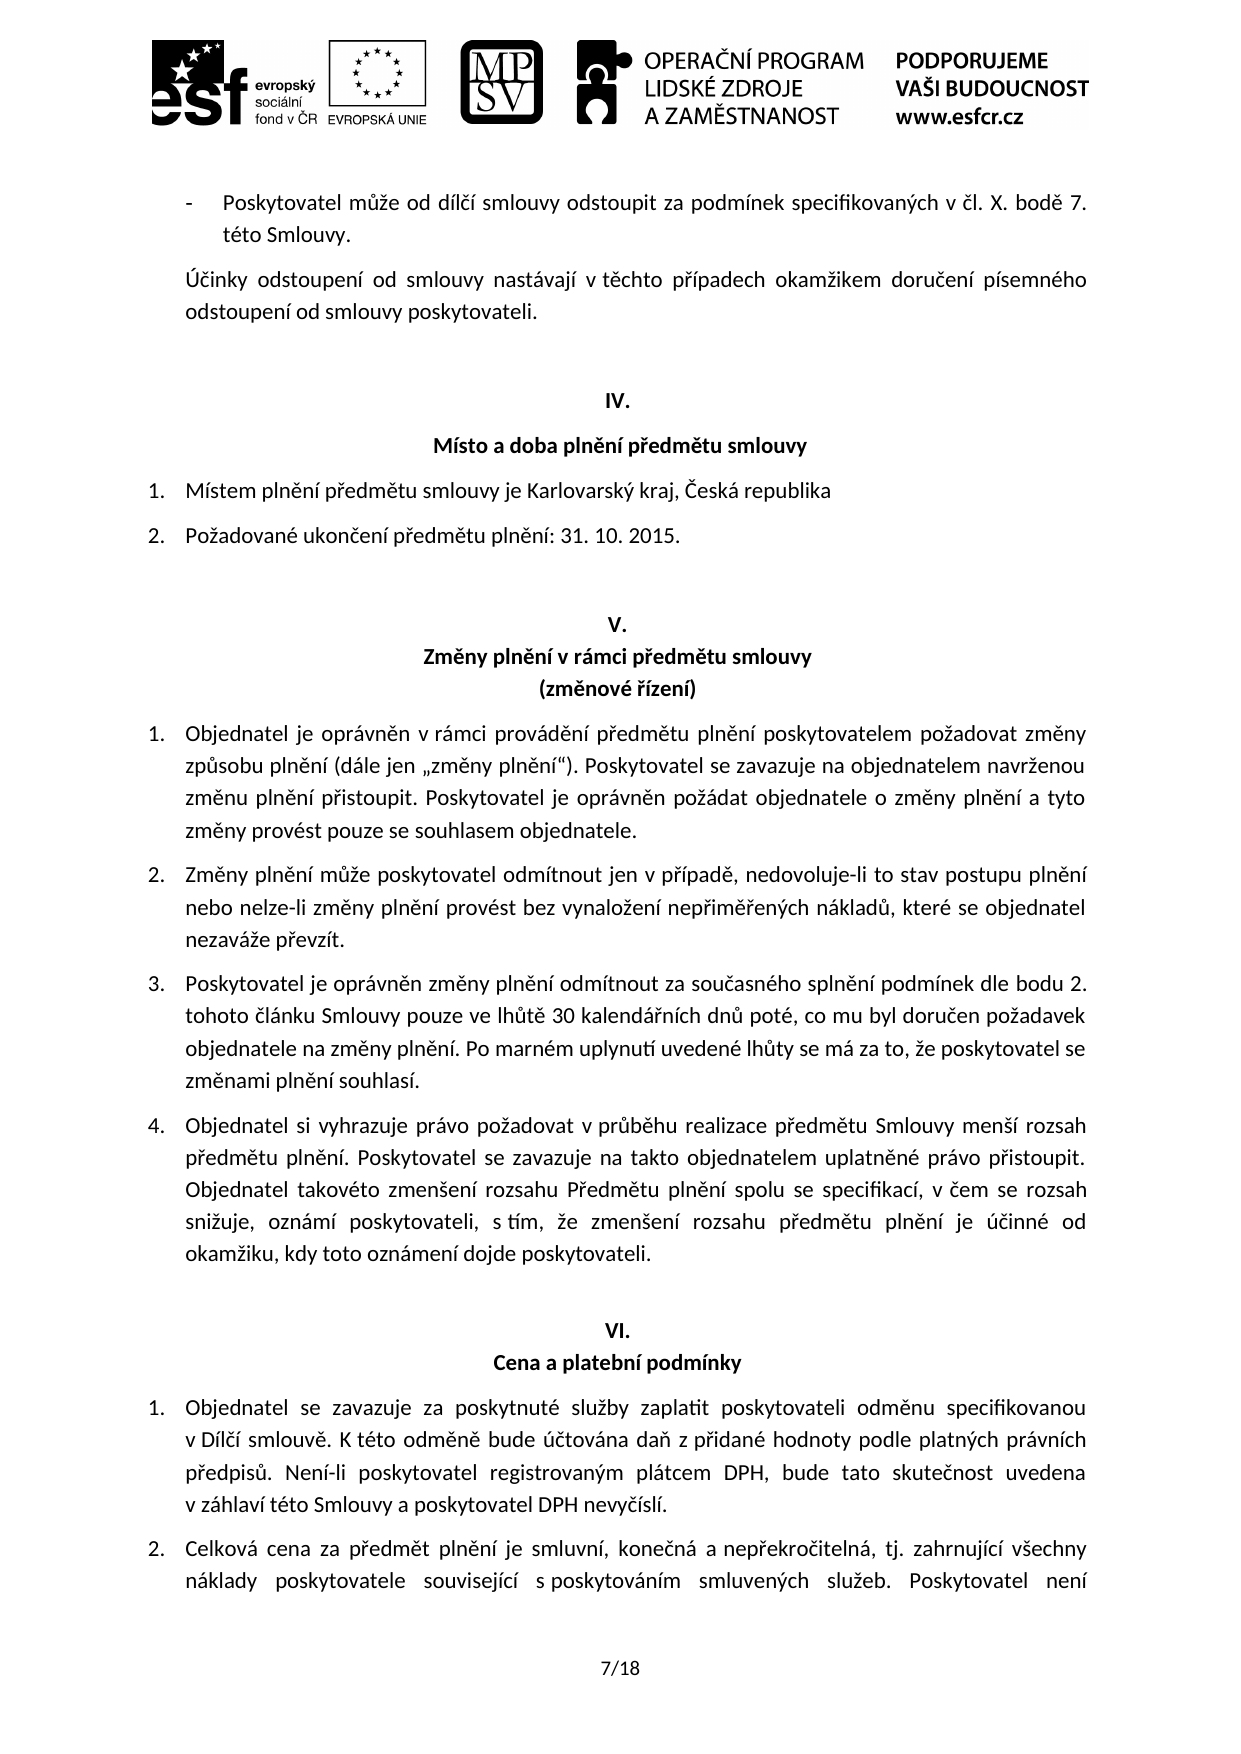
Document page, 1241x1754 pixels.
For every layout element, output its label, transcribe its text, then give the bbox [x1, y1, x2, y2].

text Změny plnění v rámci předmětu smlouvy [148, 642, 1087, 670]
list Místem plnění předmětu smlouvy je Karlovarský kraj, Česká republika [148, 476, 1087, 504]
text VI. [148, 1316, 1087, 1344]
list Objednatel si vyhrazuje právo požadovat v průběhu realizace předmětu Smlouvy menší rozsah předmětu plnění. Poskytovatel se zavazuje na takto objednatelem uplatněné právo přistoupit. Objednatel takovéto zmenšení rozsahu Předmětu plnění spolu se specifikací, v čem se rozsah snižuje, oznámí poskytovateli, s tím, že zmenšení rozsahu předmětu plnění je účinné od okamžiku, kdy toto oznámení dojde poskytovateli. [148, 1111, 1087, 1267]
list Poskytovatel je oprávněn změny plnění odmítnout za současného splnění podmínek dle bodu 2. tohoto článku Smlouvy pouze ve lhůtě 30 kalendářních dnů poté, co mu byl doručen požadavek objednatele na změny plnění. Po marném uplynutí uvedené lhůty se má za to, že poskytovatel se změnami plnění souhlasí. [148, 969, 1087, 1094]
text (změnové řízení) [148, 674, 1087, 702]
list Změny plnění může poskytovatel odmítnout jen v případě, nedovoluje-li to stav postupu plnění nebo nelze-li změny plnění provést bez vynaložení nepřiměřených nákladů, které se objednatel nezaváže převzít. [148, 860, 1087, 953]
text Cena a platební podmínky [148, 1348, 1087, 1377]
list Požadované ukončení předmětu plnění: 31. 10. 2015. [148, 521, 1087, 549]
text V. [148, 610, 1087, 638]
list Objednatel se zavazuje za poskytnuté služby zaplatit poskytovateli odměnu specifikovanou v Dílčí smlouvě. K této odměně bude účtována daň z přidané hodnoty podle platných právních předpisů. Není-li poskytovatel registrovaným plátcem DPH, bude tato skutečnost uvedena v záhlaví této Smlouvy a poskytovatel DPH nevyčíslí. [148, 1393, 1087, 1518]
list Poskytovatel může od dílčí smlouvy odstoupit za podmínek specifikovaných v čl. X. bodě 7. této Smlouvy. [185, 188, 1087, 248]
text Místo a doba plnění předmětu smlouvy [148, 431, 1092, 459]
picture [152, 40, 1089, 130]
text IV. [148, 387, 1087, 415]
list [148, 1534, 1087, 1595]
list Objednatel je oprávněn v rámci provádění předmětu plnění poskytovatelem požadovat změny způsobu plnění (dále jen „změny plnění“). Poskytovatel se zavazuje na objednatelem navrženou změnu plnění přistoupit. Poskytovatel je oprávněn požádat objednatele o změny plnění a tyto změny provést pouze se souhlasem objednatele. [148, 719, 1087, 844]
text Účinky odstoupení od smlouvy nastávají v těchto případech okamžikem doručení písemného odstoupení od smlouvy poskytovateli. [185, 265, 1087, 325]
